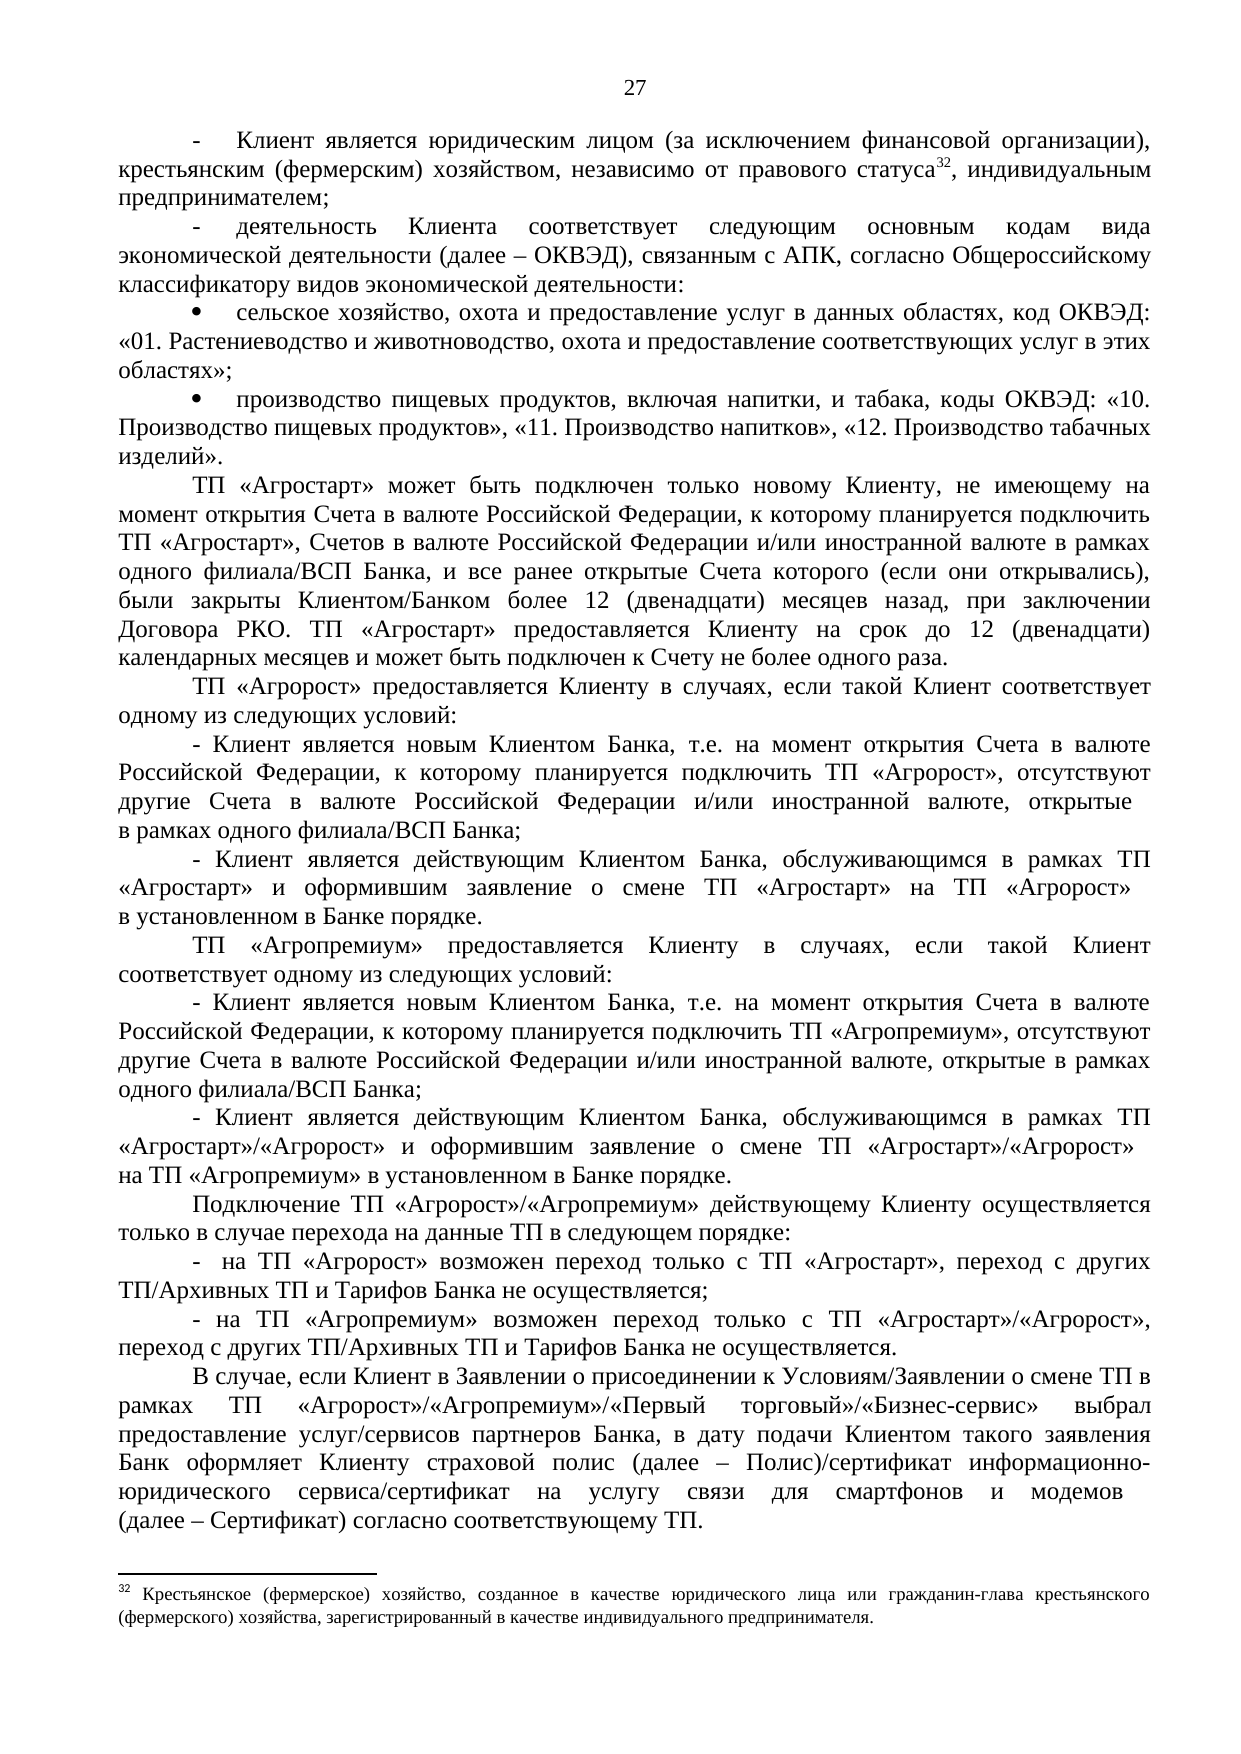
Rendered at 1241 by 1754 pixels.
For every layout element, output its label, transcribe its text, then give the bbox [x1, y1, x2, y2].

text - Клиент является действующим Клиентом Банка, обслуживающимся в рамках ТП «Агростарт»/«Агророст» и оформившим заявление о смене ТП «Агростарт»/«Агророст» на ТП «Агропремиум» в установленном в Банке порядке. [118, 1102, 1152, 1189]
text В случае, если Клиент в Заявлении о присоединении к Условиям/Заявлении о смене ТП в рамках ТП «Агророст»/«Агропремиум»/«Первый торговый»/«Бизнес-сервис» выбрал предоставление услуг/сервисов партнеров Банка, в дату подачи Клиентом такого заявления Банк оформляет Клиенту страховой полис (далее – Полис)/сертификат информационно-юридического сервиса/сертификат на услугу связи для смартфонов и модемов (далее – Сертификат) согласно соответствующему ТП. [118, 1361, 1152, 1534]
list сельское хозяйство, охота и предоставление услуг в данных областях, код ОКВЭД: «01. Растениеводство и животноводство, охота и предоставление соответствующих услуг в этих областях»; [118, 297, 1152, 384]
text - Клиент является новым Клиентом Банка, т.е. на момент открытия Счета в валюте Российской Федерации, к которому планируется подключить ТП «Агророст», отсутствуют другие Счета в валюте Российской Федерации и/или иностранной валюте, открытые в рамках одного филиала/ВСП Банка; [118, 729, 1152, 844]
text ТП «Агророст» предоставляется Клиенту в случаях, если такой Клиент соответствует одному из следующих условий: [118, 671, 1152, 729]
text ТП «Агропремиум» предоставляется Клиенту в случаях, если такой Клиент соответствует одному из следующих условий: [118, 930, 1152, 987]
text - Клиент является действующим Клиентом Банка, обслуживающимся в рамках ТП «Агростарт» и оформившим заявление о смене ТП «Агростарт» на ТП «Агророст» в установленном в Банке порядке. [118, 844, 1152, 930]
text - на ТП «Агророст» возможен переход только с ТП «Агростарт», переход с других ТП/Архивных ТП и Тарифов Банка не осуществляется; [118, 1246, 1152, 1304]
text - Клиент является юридическим лицом (за исключением финансовой организации), крестьянским (фермерским) хозяйством, независимо от правового статуса, индивидуальным предпринимателем; [118, 125, 1152, 211]
list производство пищевых продуктов, включая напитки, и табака, коды ОКВЭД: «10. Производство пищевых продуктов», «11. Производство напитков», «12. Производство табачных изделий». [118, 384, 1152, 470]
text - деятельность Клиента соответствует следующим основным кодам вида экономической деятельности (далее – ОКВЭД), связанным с АПК, согласно Общероссийскому классификатору видов экономической деятельности: [118, 211, 1152, 297]
text Подключение ТП «Агророст»/«Агропремиум» действующему Клиенту осуществляется только в случае перехода на данные ТП в следующем порядке: [118, 1189, 1152, 1246]
text - Клиент является новым Клиентом Банка, т.е. на момент открытия Счета в валюте Российской Федерации, к которому планируется подключить ТП «Агропремиум», отсутствуют другие Счета в валюте Российской Федерации и/или иностранной валюте, открытые в рамках одного филиала/ВСП Банка; [118, 987, 1152, 1102]
text - на ТП «Агропремиум» возможен переход только с ТП «Агростарт»/«Агророст», переход с других ТП/Архивных ТП и Тарифов Банка не осуществляется. [118, 1304, 1152, 1361]
text ТП «Агростарт» может быть подключен только новому Клиенту, не имеющему на момент открытия Счета в валюте Российской Федерации, к которому планируется подключить ТП «Агростарт», Счетов в валюте Российской Федерации и/или иностранной валюте в рамках одного филиала/ВСП Банка, и все ранее открытые Счета которого (если они открывались), были закрыты Клиентом/Банком более 12 (двенадцати) месяцев назад, при заключении Договора РКО. ТП «Агростарт» предоставляется Клиенту на срок до 12 (двенадцати) календарных месяцев и может быть подключен к Счету не более одного раза. [118, 470, 1152, 671]
